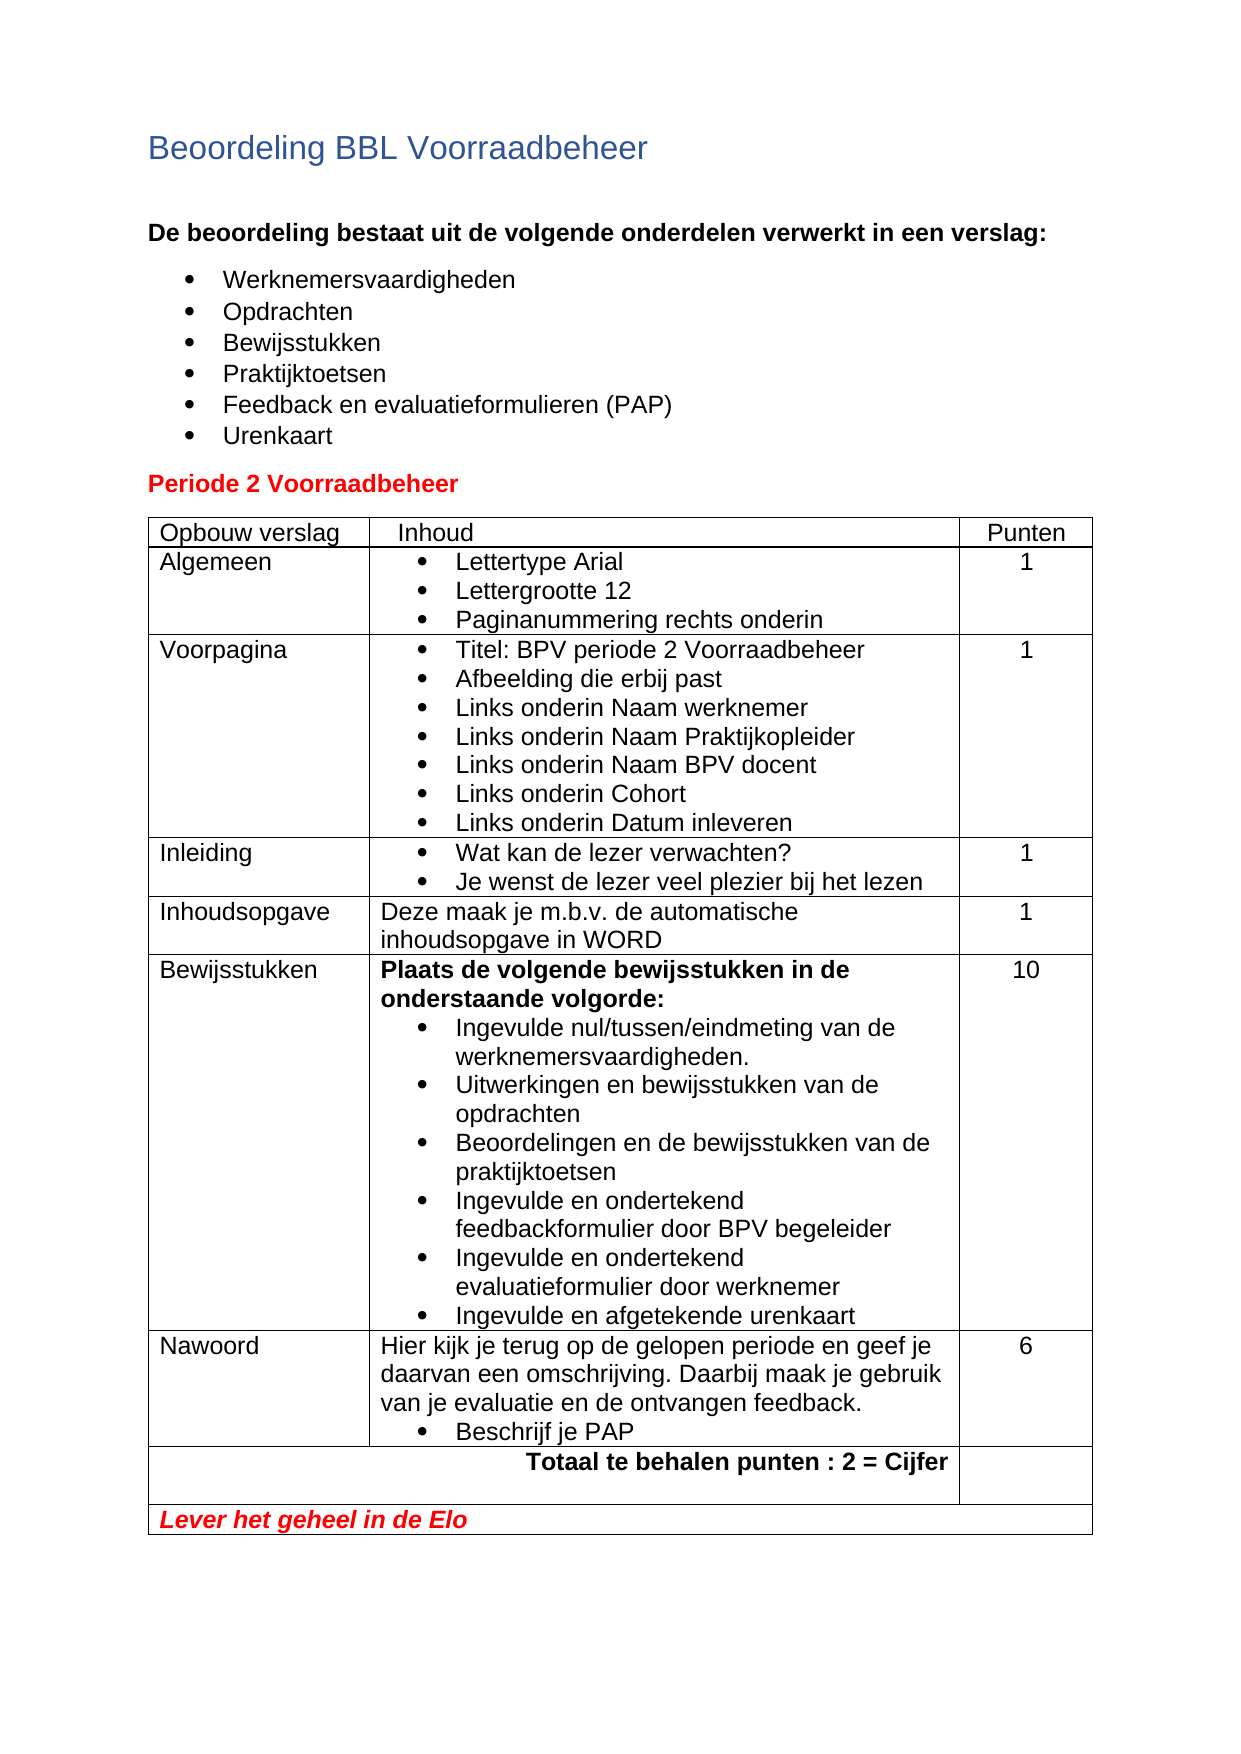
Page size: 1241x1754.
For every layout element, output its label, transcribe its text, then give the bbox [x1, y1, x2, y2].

table_cell 10 [960, 955, 1092, 1330]
table_cell Inleiding [149, 838, 369, 896]
list Werknemersvaardigheden [185, 265, 1093, 294]
table_header Opbouw verslag [149, 518, 369, 546]
table_cell Deze maak je m.b.v. de automatische inhoudsopgave in WORD [370, 897, 959, 954]
table_cell Bewijsstukken [149, 955, 369, 1330]
table_cell Plaats de volgende bewijsstukken in de onderstaande volgorde: Ingevulde nul/tussen/eindmeting van de werknemersvaardigheden. Uitwerkingen en bewijsstukken van de opdrachten Beoordelingen en de bewijsstukken van de praktijktoetsen Ingevulde en ondertekend feedbackformulier door BPV begeleider Ingevulde en ondertekend evaluatieformulier door werknemer Ingevulde en afgetekende urenkaart [370, 955, 959, 1330]
table_header Punten [960, 518, 1092, 546]
subtitle Beoordeling BBL Voorraadbeheer [148, 128, 1093, 167]
table_cell Voorpagina [149, 635, 369, 837]
table_cell Lever het geheel in de Elo [149, 1505, 1092, 1534]
text Periode 2 Voorraadbeheer [148, 469, 1093, 498]
table_cell Titel: BPV periode 2 Voorraadbeheer Afbeelding die erbij past Links onderin Naam werknemer Links onderin Naam Praktijkopleider Links onderin Naam BPV docent Links onderin Cohort Links onderin Datum inleveren [370, 635, 959, 837]
table_header Inhoud [370, 518, 959, 546]
table_cell Nawoord [149, 1331, 369, 1446]
list Opdrachten [185, 296, 1093, 325]
list Bewijsstukken [185, 328, 1093, 356]
list Urenkaart [185, 421, 1093, 450]
table_cell [960, 1447, 1092, 1504]
table_cell Hier kijk je terug op de gelopen periode en geef je daarvan een omschrijving. Daarbij maak je gebruik van je evaluatie en de ontvangen feedback. Beschrijf je PAP [370, 1331, 959, 1446]
table_cell Algemeen [149, 548, 369, 634]
table_cell 1 [960, 548, 1092, 634]
table_cell 6 [960, 1331, 1092, 1446]
table_cell 1 [960, 897, 1092, 954]
table_cell 1 [960, 838, 1092, 896]
table_cell Wat kan de lezer verwachten? Je wenst de lezer veel plezier bij het lezen [370, 838, 959, 896]
table_cell Inhoudsopgave [149, 897, 369, 954]
table_cell Lettertype Arial Lettergrootte 12 Paginanummering rechts onderin [370, 548, 959, 634]
table_cell Totaal te behalen punten : 2 = Cijfer [149, 1447, 959, 1504]
table_cell 1 [960, 635, 1092, 837]
list Feedback en evaluatieformulieren (PAP) [185, 390, 1093, 419]
text De beoordeling bestaat uit de volgende onderdelen verwerkt in een verslag: [148, 218, 1093, 246]
list Praktijktoetsen [185, 359, 1093, 388]
